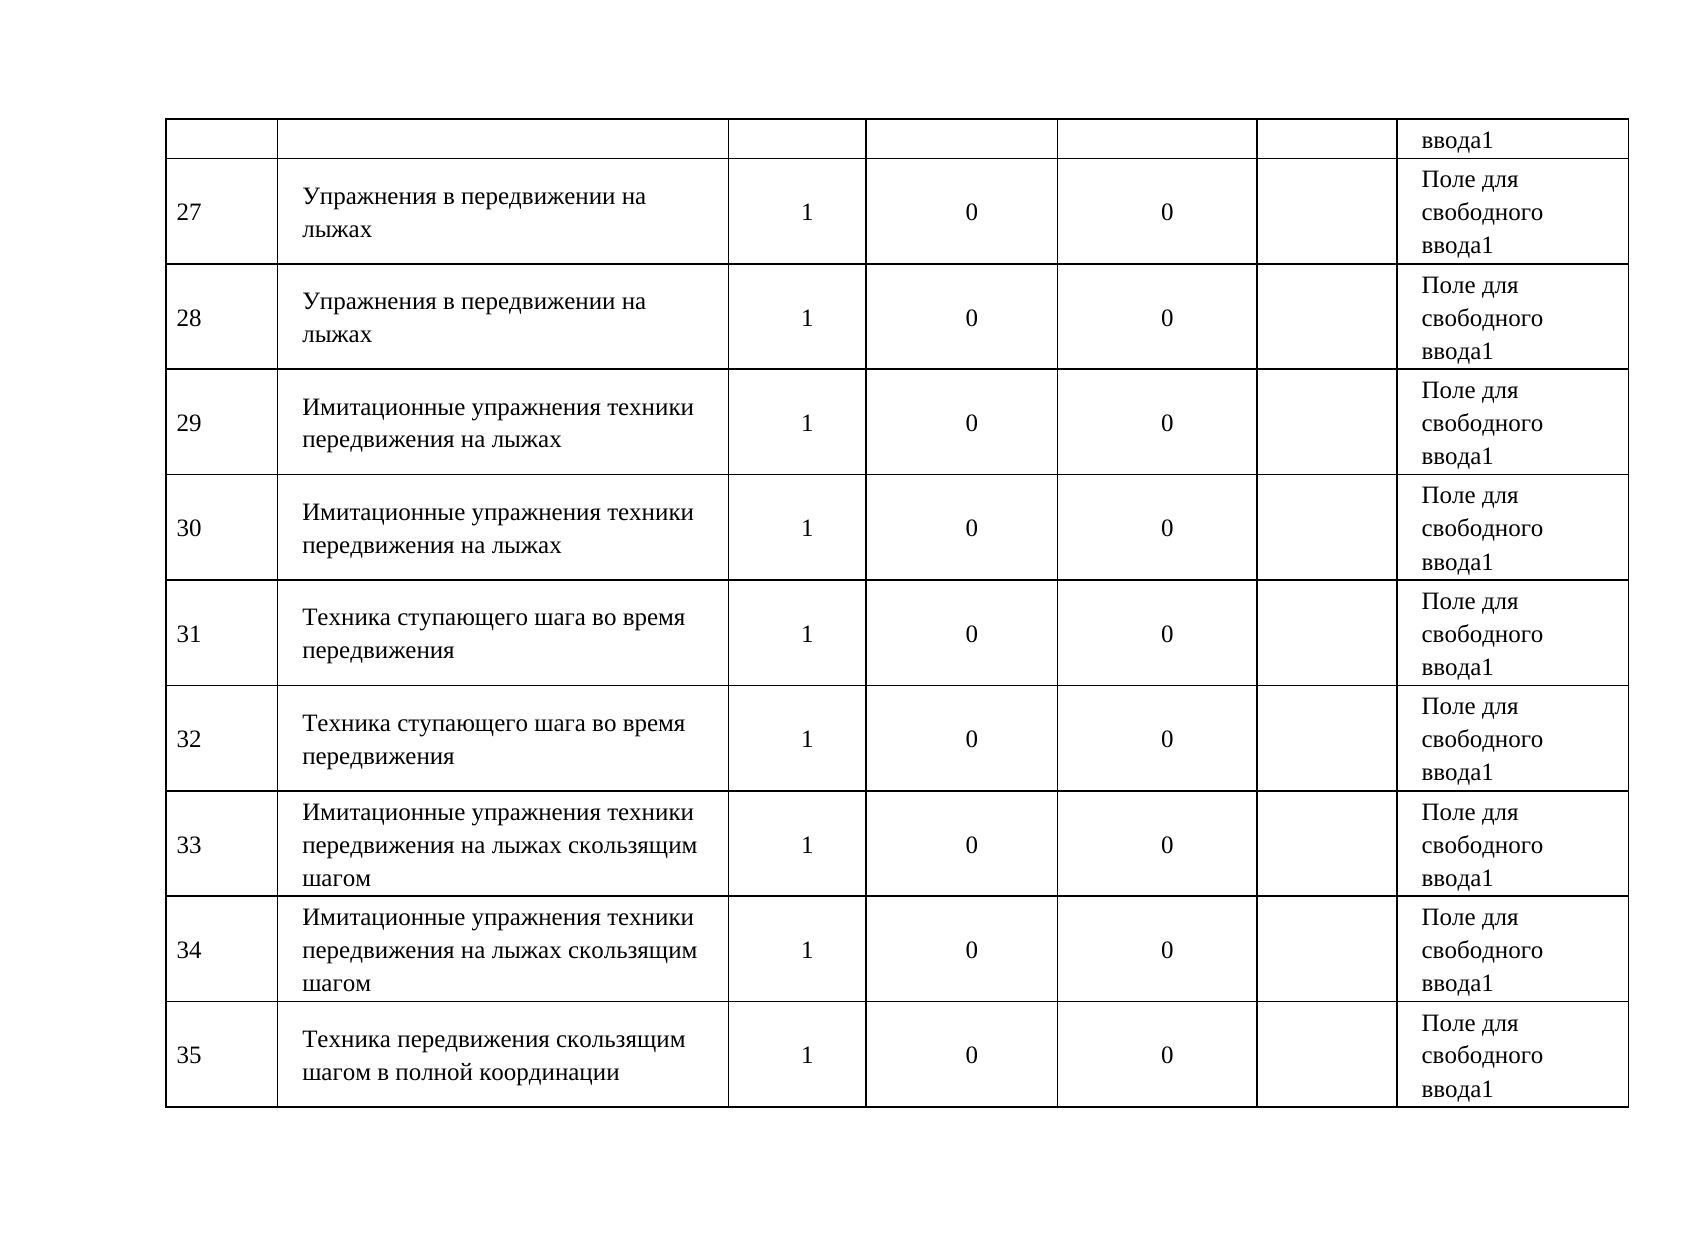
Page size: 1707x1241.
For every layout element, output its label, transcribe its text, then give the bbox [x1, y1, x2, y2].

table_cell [278, 1002, 728, 1106]
table_cell 26 [167, 120, 277, 157]
table_cell 0 [1058, 581, 1256, 684]
table_cell 0 [1058, 120, 1256, 157]
table_cell 0 [867, 686, 1057, 790]
table_cell [1258, 120, 1396, 157]
table_cell 1 [729, 120, 865, 157]
table_cell 33 [167, 792, 277, 895]
table_cell 0 [867, 1002, 1057, 1106]
table_cell [1258, 1002, 1396, 1106]
table_cell 30 [167, 475, 277, 579]
table_cell 0 [867, 159, 1057, 263]
table_cell [1258, 897, 1396, 1001]
table_cell Техника ступающего шага во время передвижения [278, 581, 728, 684]
table_cell 29 [167, 370, 277, 474]
table_cell 1 [729, 159, 865, 263]
table_cell Поле для свободного ввода1 [1398, 897, 1628, 1001]
table_cell 1 [729, 370, 865, 474]
table_cell Техника ступающего шага во время передвижения [278, 686, 728, 790]
table_cell Имитационные упражнения техники передвижения на лыжах [278, 370, 728, 474]
table_cell 35 [167, 1002, 277, 1106]
table_cell 1 [729, 581, 865, 684]
table_cell [1258, 475, 1396, 579]
table_cell 0 [1058, 897, 1256, 1001]
table_cell [1258, 792, 1396, 895]
table_cell 1 [729, 686, 865, 790]
table_cell Поле для свободного ввода1 [1398, 265, 1628, 368]
table_cell 0 [1058, 370, 1256, 474]
table_cell Имитационные упражнения техники передвижения на лыжах скользящим шагом [278, 792, 728, 895]
table_cell 27 [167, 159, 277, 263]
table_cell Поле для свободного ввода1 [1398, 475, 1628, 579]
table_cell 1 [729, 265, 865, 368]
table_cell 0 [1058, 1002, 1256, 1106]
table_cell 28 [167, 265, 277, 368]
table_cell [1258, 370, 1396, 474]
table_cell 0 [867, 120, 1057, 157]
table_cell [1258, 159, 1396, 263]
table_cell 0 [867, 265, 1057, 368]
table_cell 31 [167, 581, 277, 684]
table_cell Упражнения в передвижении на лыжах [278, 265, 728, 368]
table_cell 0 [867, 475, 1057, 579]
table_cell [278, 120, 728, 157]
table_cell 1 [729, 1002, 865, 1106]
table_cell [1398, 120, 1628, 157]
table_cell [1258, 581, 1396, 684]
table_cell 0 [867, 897, 1057, 1001]
table_cell Поле для свободного ввода1 [1398, 581, 1628, 684]
table_cell Имитационные упражнения техники передвижения на лыжах скользящим шагом [278, 897, 728, 1001]
table_cell Имитационные упражнения техники передвижения на лыжах [278, 475, 728, 579]
table_cell [1258, 265, 1396, 368]
table_cell 32 [167, 686, 277, 790]
table_cell 34 [167, 897, 277, 1001]
table_cell Поле для свободного ввода1 [1398, 159, 1628, 263]
table_cell 1 [729, 792, 865, 895]
table_cell 0 [1058, 159, 1256, 263]
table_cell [1398, 1002, 1628, 1106]
table_cell 0 [867, 370, 1057, 474]
table_cell 1 [729, 475, 865, 579]
table_cell Поле для свободного ввода1 [1398, 686, 1628, 790]
table_cell 0 [1058, 686, 1256, 790]
table_cell 1 [729, 897, 865, 1001]
table_cell [1258, 686, 1396, 790]
table_cell 0 [1058, 475, 1256, 579]
table_cell 0 [867, 792, 1057, 895]
table_cell Упражнения в передвижении на лыжах [278, 159, 728, 263]
table_cell 0 [1058, 792, 1256, 895]
table_cell Поле для свободного ввода1 [1398, 370, 1628, 474]
table_cell 0 [1058, 265, 1256, 368]
table_cell Поле для свободного ввода1 [1398, 792, 1628, 895]
table_cell 0 [867, 581, 1057, 684]
